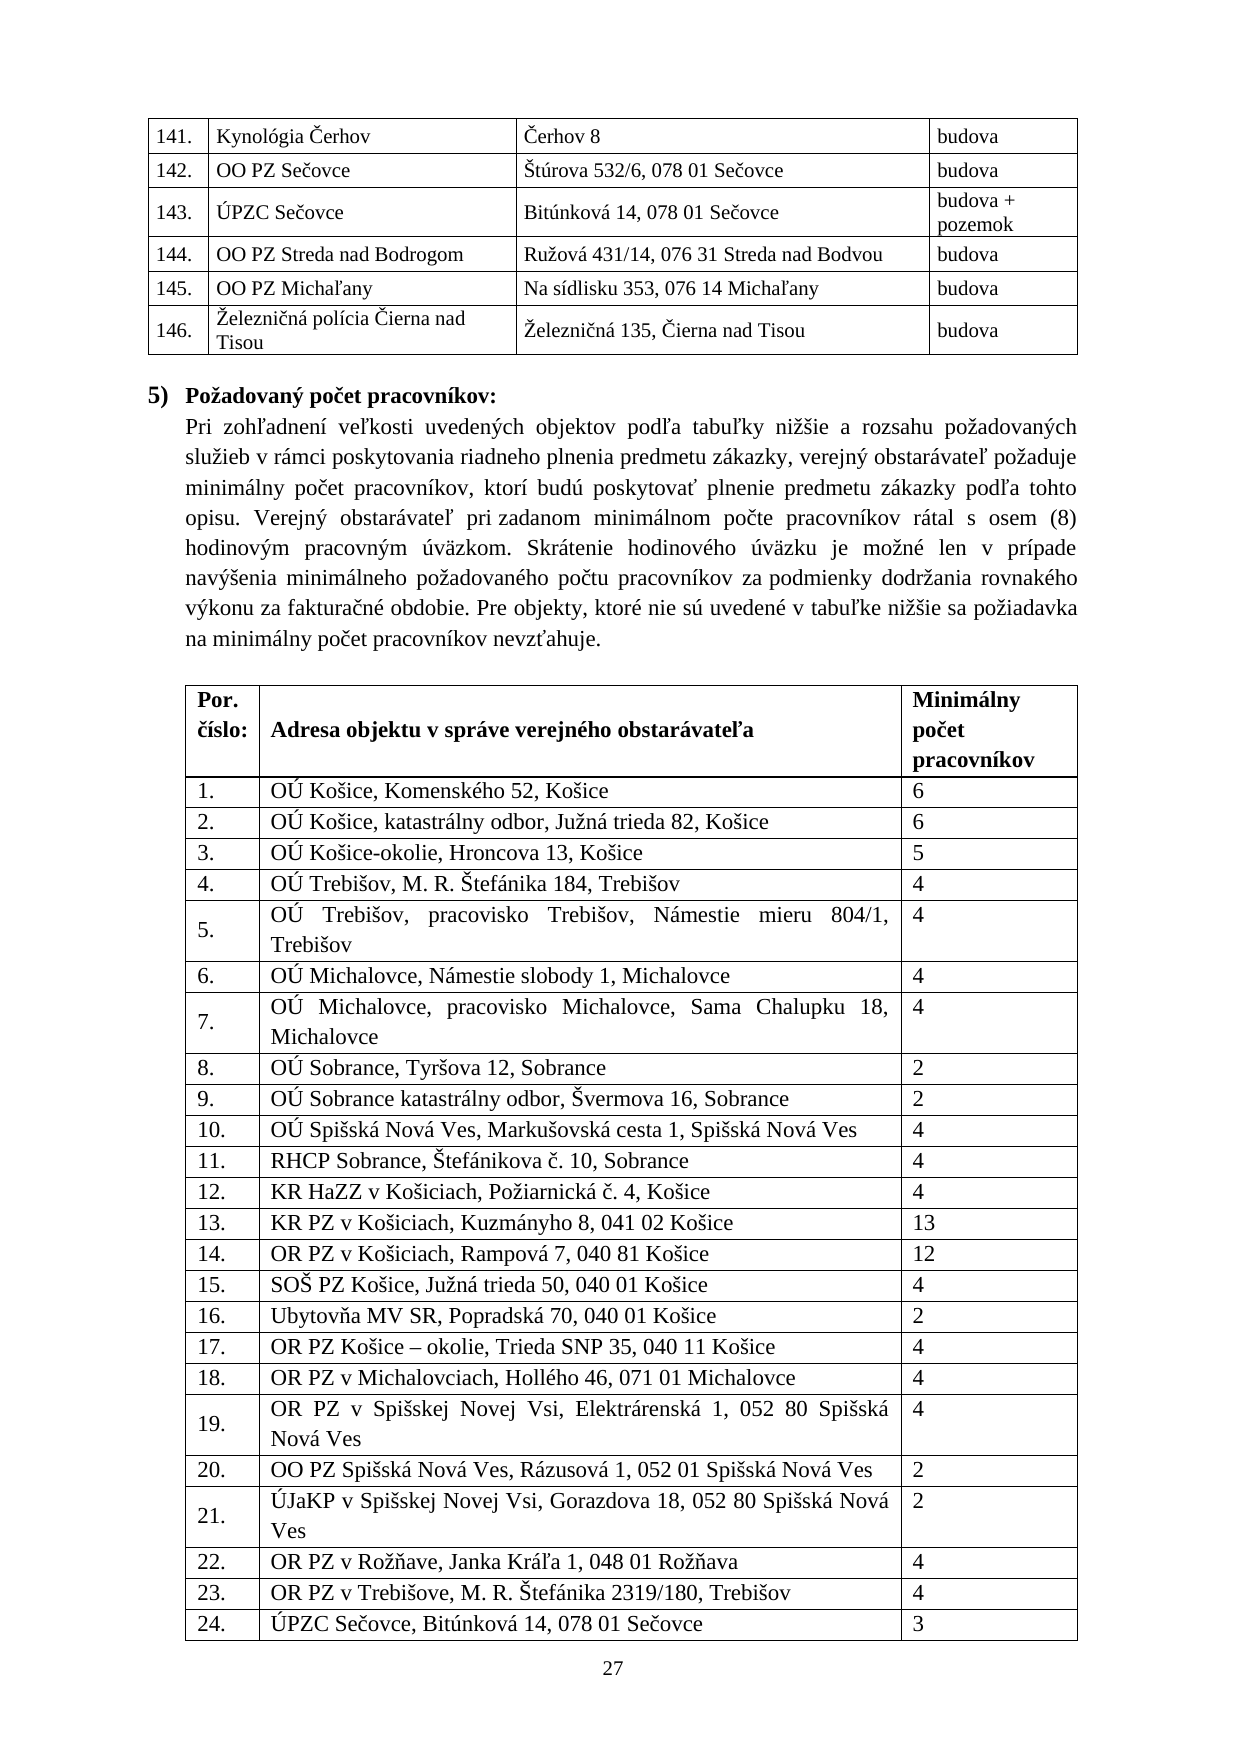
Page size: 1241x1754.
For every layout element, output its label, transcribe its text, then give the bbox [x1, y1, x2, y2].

table_cell Železničná 135, Čierna nad Tisou [517, 306, 929, 354]
table_header Adresa objektu v správe verejného obstarávateľa [260, 686, 901, 776]
table_cell 4 [902, 1579, 1077, 1609]
table_cell SOŠ PZ Košice, Južná trieda 50, 040 01 Košice [260, 1271, 901, 1301]
table_cell 5 [902, 839, 1077, 869]
table_cell 19. [186, 1395, 259, 1455]
table_cell Bitúnková 14, 078 01 Sečovce [517, 188, 929, 236]
table_cell OÚ Trebišov, pracovisko Trebišov, Námestie mieru 804/1, Trebišov [260, 901, 901, 961]
table_cell 17. [186, 1333, 259, 1363]
table_cell 6 [902, 778, 1077, 807]
table_cell 4 [902, 1271, 1077, 1301]
table_cell OÚ Sobrance, Tyršova 12, Sobrance [260, 1054, 901, 1084]
table_cell budova [930, 119, 1077, 153]
table_cell Kynológia Čerhov [209, 119, 516, 153]
text Pri zohľadnení veľkosti uvedených objektov podľa tabuľky nižšie a rozsahu požadovaných služieb v rámci poskytovania riadneho plnenia predmetu zákazky, verejný obstarávateľ požaduje minimálny počet pracovníkov, ktorí budú poskytovať plnenie predmetu zákazky podľa tohto opisu. Verejný obstarávateľ pri zadanom minimálnom počte pracovníkov rátal s osem (8) hodinovým pracovným úväzkom. Skrátenie hodinového úväzku je možné len v prípade navýšenia minimálneho požadovaného počtu pracovníkov za podmienky dodržania rovnakého výkonu za fakturačné obdobie. Pre objekty, ktoré nie sú uvedené v tabuľke nižšie sa požiadavka na minimálny počet pracovníkov nevzťahuje. [185, 413, 1078, 651]
table_cell OO PZ Sečovce [209, 154, 516, 187]
table_cell OÚ Michalovce, Námestie slobody 1, Michalovce [260, 962, 901, 992]
table_cell OÚ Michalovce, pracovisko Michalovce, Sama Chalupku 18, Michalovce [260, 993, 901, 1053]
table_cell ÚPZC Sečovce, Bitúnková 14, 078 01 Sečovce [260, 1610, 901, 1640]
table_cell 4 [902, 1395, 1077, 1455]
table_cell 2 [902, 1054, 1077, 1084]
table_cell OÚ Košice, Komenského 52, Košice [260, 778, 901, 807]
table_cell OO PZ Spišská Nová Ves, Rázusová 1, 052 01 Spišská Nová Ves [260, 1456, 901, 1486]
table_cell budova [930, 237, 1077, 271]
table_cell 12 [902, 1240, 1077, 1270]
table_cell budova [930, 306, 1077, 354]
table_cell 2 [902, 1085, 1077, 1115]
table_cell OO PZ Michaľany [209, 272, 516, 305]
table_cell 144. [149, 237, 208, 271]
table_cell OÚ Spišská Nová Ves, Markušovská cesta 1, Spišská Nová Ves [260, 1116, 901, 1146]
table_cell OO PZ Streda nad Bodrogom [209, 237, 516, 271]
table_cell 142. [149, 154, 208, 187]
table_cell 6 [902, 808, 1077, 838]
table_cell 13. [186, 1209, 259, 1239]
table_cell 5. [186, 901, 259, 961]
table_cell ÚPZC Sečovce [209, 188, 516, 236]
table_cell budova + pozemok [930, 188, 1077, 236]
table_cell 1. [186, 778, 259, 807]
table_cell KR PZ v Košiciach, Kuzmányho 8, 041 02 Košice [260, 1209, 901, 1239]
table_cell 4 [902, 1178, 1077, 1208]
table_cell ÚJaKP v Spišskej Novej Vsi, Gorazdova 18, 052 80 Spišská Nová Ves [260, 1487, 901, 1547]
table_cell 145. [149, 272, 208, 305]
table_cell Štúrova 532/6, 078 01 Sečovce [517, 154, 929, 187]
table_cell Ubytovňa MV SR, Popradská 70, 040 01 Košice [260, 1302, 901, 1332]
table_cell 12. [186, 1178, 259, 1208]
list Požadovaný počet pracovníkov: [148, 380, 1078, 409]
table_cell 2 [902, 1456, 1077, 1486]
table_cell OÚ Košice, katastrálny odbor, Južná trieda 82, Košice [260, 808, 901, 838]
table_cell 8. [186, 1054, 259, 1084]
table_cell 13 [902, 1209, 1077, 1239]
table_cell 4. [186, 870, 259, 900]
table_cell RHCP Sobrance, Štefánikova č. 10, Sobrance [260, 1147, 901, 1177]
table_cell 4 [902, 901, 1077, 961]
table_cell OÚ Trebišov, M. R. Štefánika 184, Trebišov [260, 870, 901, 900]
table_cell Čerhov 8 [517, 119, 929, 153]
table_cell OR PZ v Spišskej Novej Vsi, Elektrárenská 1, 052 80 Spišská Nová Ves [260, 1395, 901, 1455]
table_cell OR PZ v Michalovciach, Hollého 46, 071 01 Michalovce [260, 1364, 901, 1394]
table_cell OR PZ v Košiciach, Rampová 7, 040 81 Košice [260, 1240, 901, 1270]
table_cell budova [930, 154, 1077, 187]
table_cell 24. [186, 1610, 259, 1640]
table_cell 20. [186, 1456, 259, 1486]
table_cell 3. [186, 839, 259, 869]
table_cell 4 [902, 1548, 1077, 1578]
table_header Minimálny počet pracovníkov [902, 686, 1077, 776]
table_header Por. číslo: [186, 686, 259, 776]
table_cell 18. [186, 1364, 259, 1394]
table_cell OR PZ Košice – okolie, Trieda SNP 35, 040 11 Košice [260, 1333, 901, 1363]
table_cell 141. [149, 119, 208, 153]
table_cell 14. [186, 1240, 259, 1270]
table_cell 22. [186, 1548, 259, 1578]
table_cell 4 [902, 870, 1077, 900]
table_cell Železničná polícia Čierna nad Tisou [209, 306, 516, 354]
table_cell 15. [186, 1271, 259, 1301]
table_cell OÚ Košice-okolie, Hroncova 13, Košice [260, 839, 901, 869]
table_cell 11. [186, 1147, 259, 1177]
table_cell 3 [902, 1610, 1077, 1640]
table_cell 4 [902, 1364, 1077, 1394]
table_cell Na sídlisku 353, 076 14 Michaľany [517, 272, 929, 305]
table_cell 143. [149, 188, 208, 236]
table_cell KR HaZZ v Košiciach, Požiarnická č. 4, Košice [260, 1178, 901, 1208]
table_cell 10. [186, 1116, 259, 1146]
table_cell 7. [186, 993, 259, 1053]
table_cell OÚ Sobrance katastrálny odbor, Švermova 16, Sobrance [260, 1085, 901, 1115]
table_cell Ružová 431/14, 076 31 Streda nad Bodvou [517, 237, 929, 271]
table_cell 9. [186, 1085, 259, 1115]
table_cell 2. [186, 808, 259, 838]
table_cell 23. [186, 1579, 259, 1609]
table_cell OR PZ v Trebišove, M. R. Štefánika 2319/180, Trebišov [260, 1579, 901, 1609]
table_cell 21. [186, 1487, 259, 1547]
table_cell 146. [149, 306, 208, 354]
table_cell 4 [902, 993, 1077, 1053]
table_cell 2 [902, 1302, 1077, 1332]
table_cell 4 [902, 1147, 1077, 1177]
table_cell 4 [902, 1333, 1077, 1363]
table_cell OR PZ v Rožňave, Janka Kráľa 1, 048 01 Rožňava [260, 1548, 901, 1578]
table_cell 4 [902, 962, 1077, 992]
table_cell 2 [902, 1487, 1077, 1547]
table_cell 6. [186, 962, 259, 992]
table_cell 16. [186, 1302, 259, 1332]
table_cell budova [930, 272, 1077, 305]
table_cell 4 [902, 1116, 1077, 1146]
